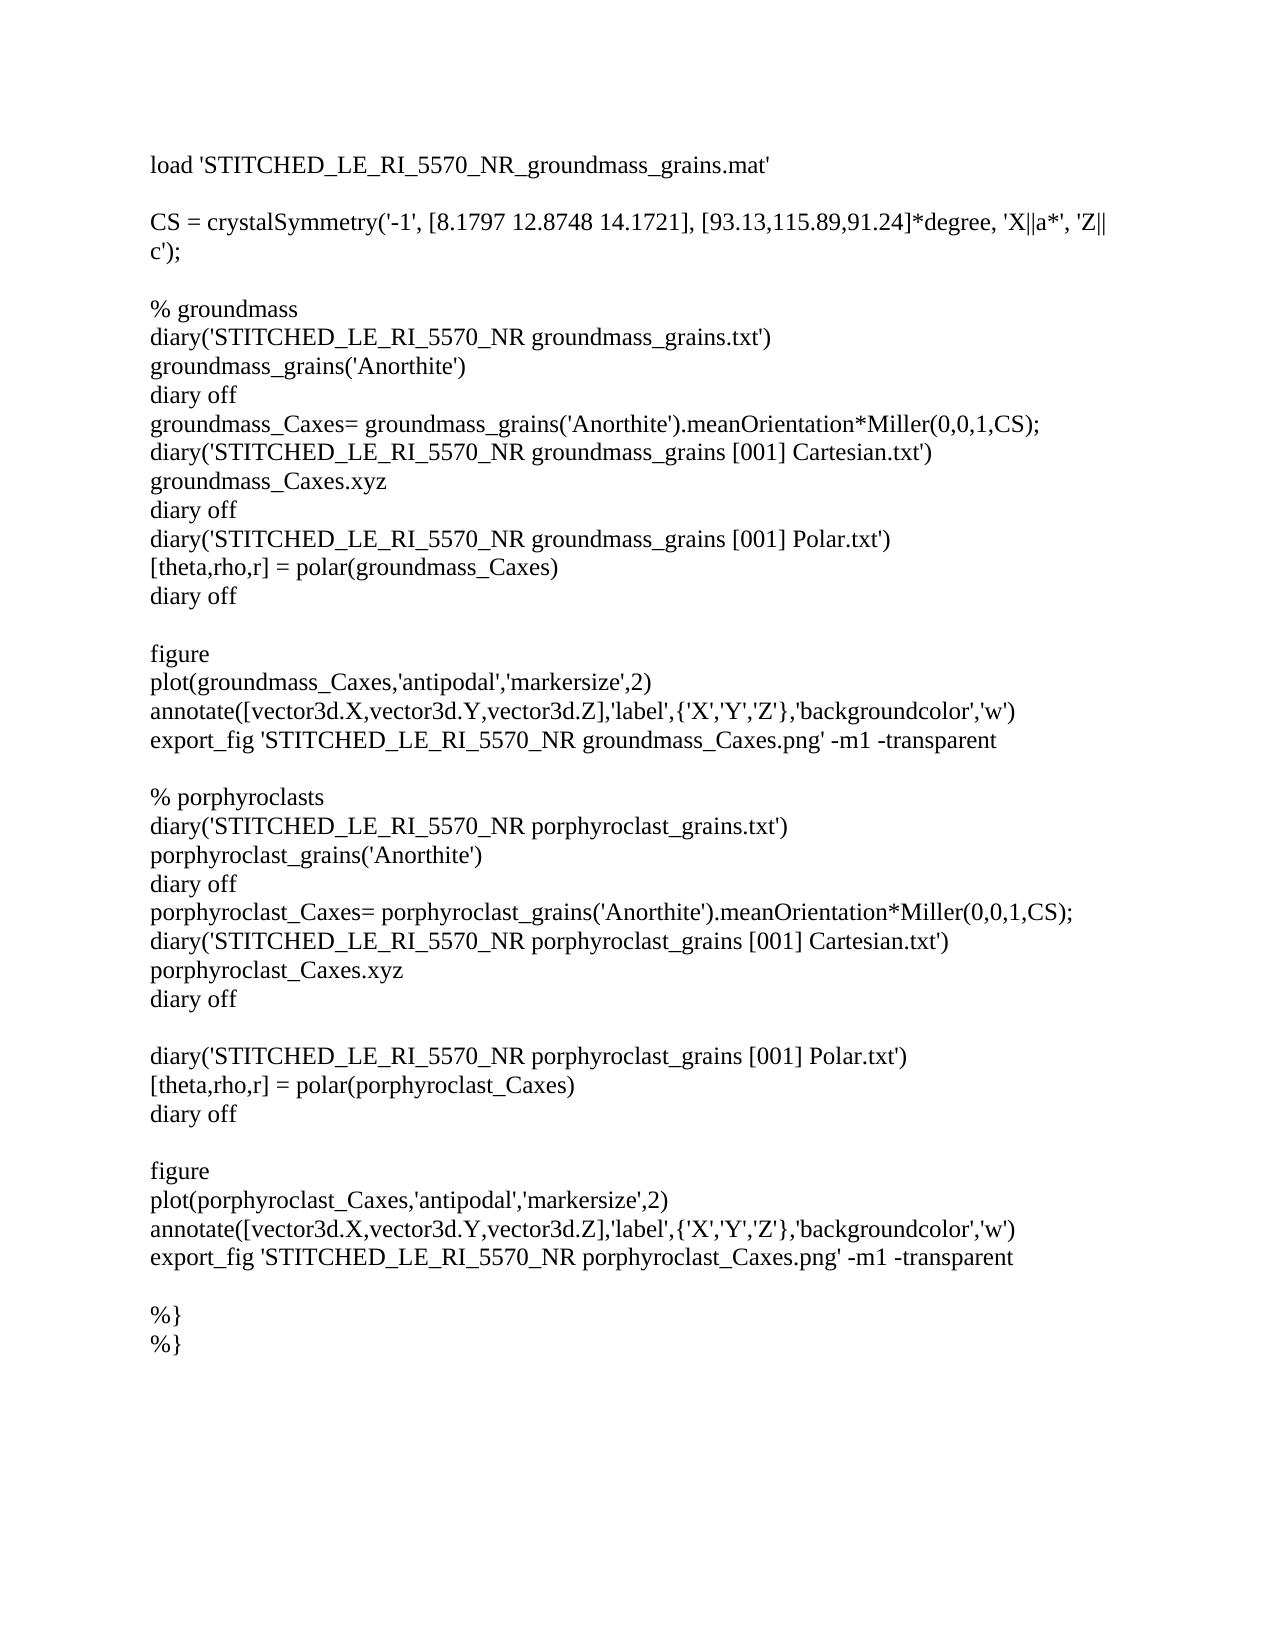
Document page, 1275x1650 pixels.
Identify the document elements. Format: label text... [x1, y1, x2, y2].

text [theta,rho,r] = polar(groundmass_Caxes) [150, 552, 1125, 581]
text diary('STITCHED_LE_RI_5570_NR groundmass_grains [001] Cartesian.txt') [150, 437, 1125, 466]
text %} [150, 1329, 1125, 1357]
text diary('STITCHED_LE_RI_5570_NR groundmass_grains.txt') [150, 322, 1125, 351]
text annotate([vector3d.X,vector3d.Y,vector3d.Z],'label',{'X','Y','Z'},'backgroundcolor','w') [150, 696, 1125, 725]
text groundmass_Caxes= groundmass_grains('Anorthite').meanOrientation*Miller(0,0,1,CS); [150, 409, 1125, 437]
text porphyroclast_Caxes.xyz [150, 955, 1125, 984]
text diary off [150, 581, 1125, 610]
text %} [150, 1300, 1125, 1329]
text % groundmass [150, 294, 1125, 322]
text annotate([vector3d.X,vector3d.Y,vector3d.Z],'label',{'X','Y','Z'},'backgroundcolor','w') [150, 1214, 1125, 1242]
text export_fig 'STITCHED_LE_RI_5570_NR porphyroclast_Caxes.png' -m1 -transparent [150, 1242, 1125, 1271]
text export_fig 'STITCHED_LE_RI_5570_NR groundmass_Caxes.png' -m1 -transparent [150, 725, 1125, 754]
text plot(groundmass_Caxes,'antipodal','markersize',2) [150, 667, 1125, 696]
text diary off [150, 1099, 1125, 1127]
text load 'STITCHED_LE_RI_5570_NR_groundmass_grains.mat' [150, 150, 1125, 179]
text plot(porphyroclast_Caxes,'antipodal','markersize',2) [150, 1185, 1125, 1214]
text diary off [150, 984, 1125, 1012]
text CS = crystalSymmetry('-1', [8.1797 12.8748 14.1721], [93.13,115.89,91.24]*degree, 'X||a*', 'Z||c'); [150, 207, 1125, 265]
text porphyroclast_Caxes= porphyroclast_grains('Anorthite').meanOrientation*Miller(0,0,1,CS); [150, 897, 1125, 926]
text diary('STITCHED_LE_RI_5570_NR groundmass_grains [001] Polar.txt') [150, 524, 1125, 552]
text diary('STITCHED_LE_RI_5570_NR porphyroclast_grains [001] Cartesian.txt') [150, 926, 1125, 955]
text groundmass_grains('Anorthite') [150, 351, 1125, 380]
text diary off [150, 869, 1125, 897]
text diary off [150, 495, 1125, 524]
text porphyroclast_grains('Anorthite') [150, 840, 1125, 869]
text diary off [150, 380, 1125, 409]
text groundmass_Caxes.xyz [150, 466, 1125, 495]
text figure [150, 1156, 1125, 1185]
text diary('STITCHED_LE_RI_5570_NR porphyroclast_grains.txt') [150, 811, 1125, 840]
text % porphyroclasts [150, 782, 1125, 811]
text figure [150, 639, 1125, 667]
text [theta,rho,r] = polar(porphyroclast_Caxes) [150, 1070, 1125, 1099]
text diary('STITCHED_LE_RI_5570_NR porphyroclast_grains [001] Polar.txt') [150, 1041, 1125, 1070]
